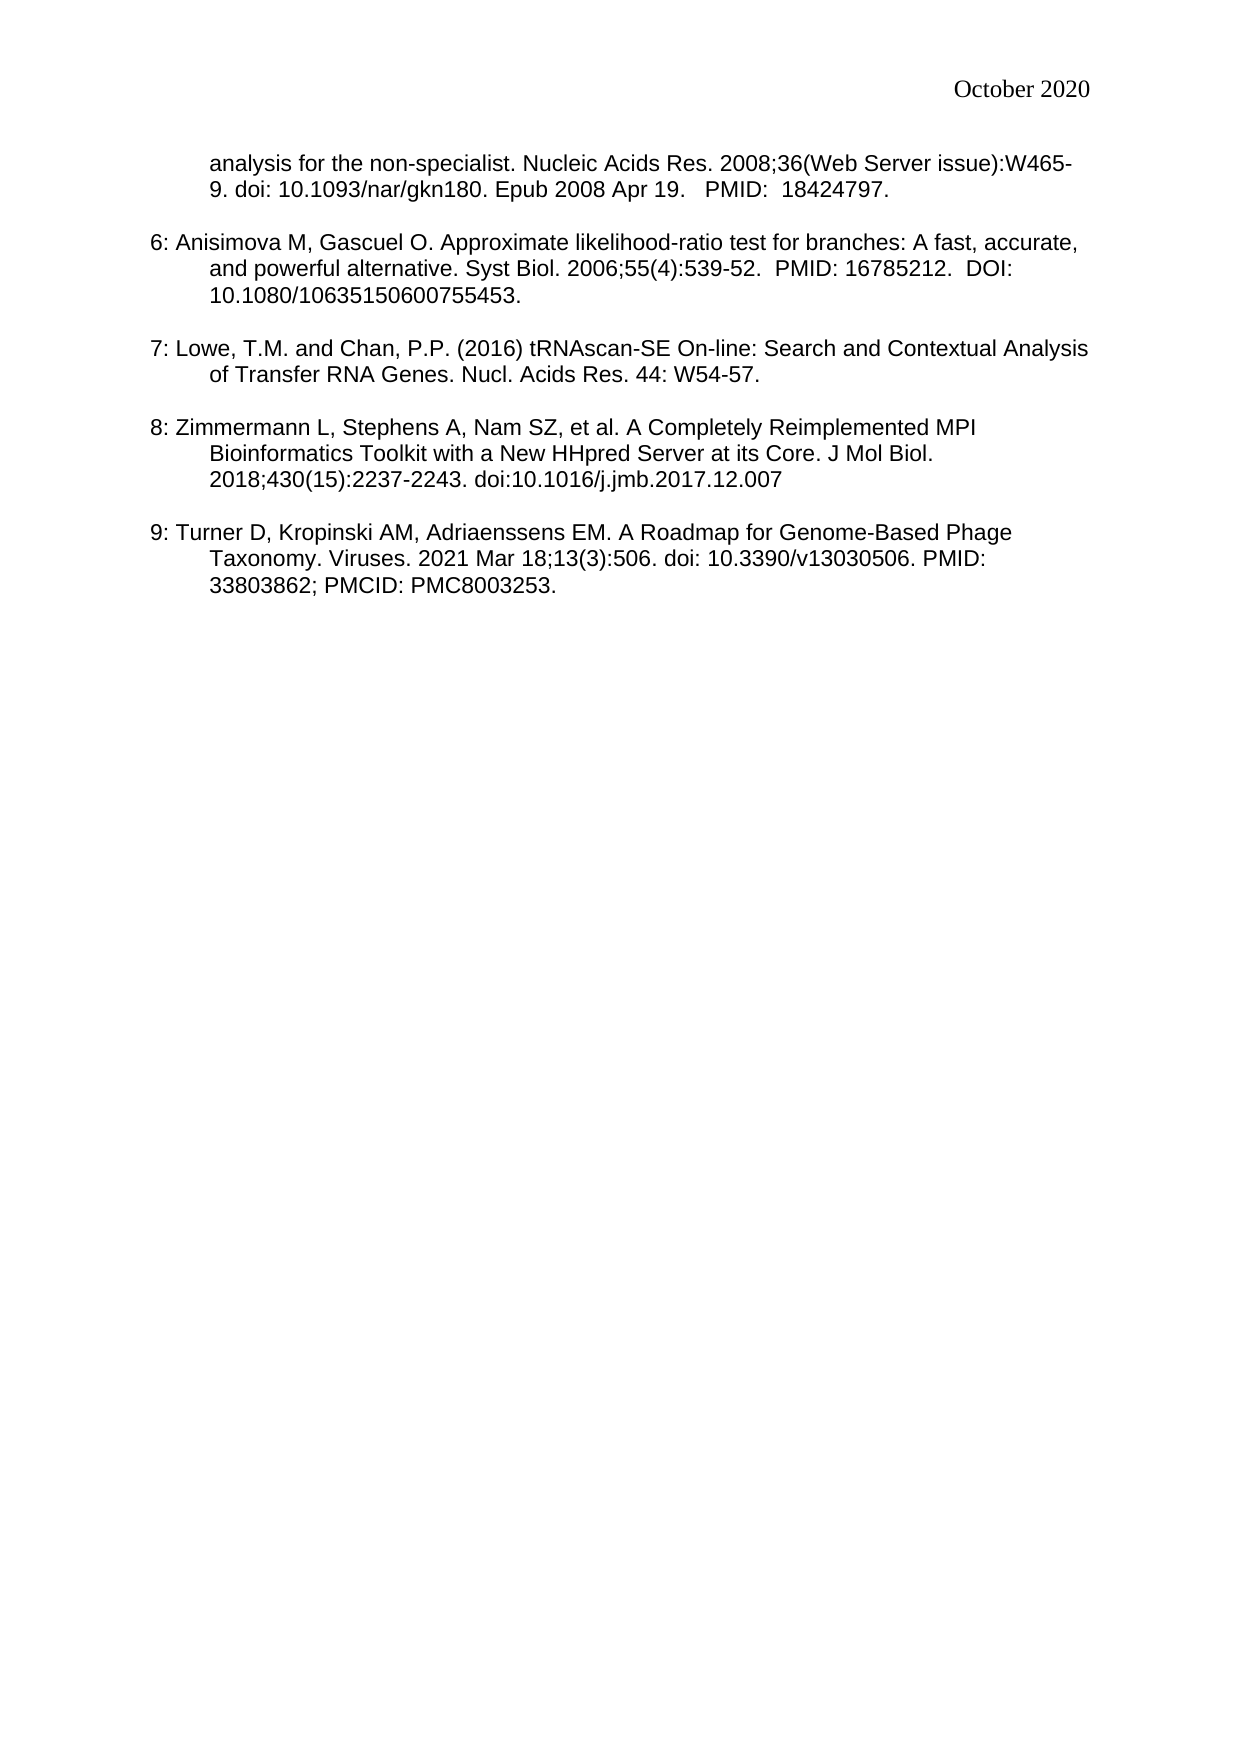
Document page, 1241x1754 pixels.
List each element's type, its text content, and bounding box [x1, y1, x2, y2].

text 9: Turner D, Kropinski AM, Adriaenssens EM. A Roadmap for Genome-Based Phage Taxonomy. Viruses. 2021 Mar 18;13(3):506. doi: 10.3390/v13030506. PMID: 33803862; PMCID: PMC8003253. [150, 519, 1090, 598]
text 8: Zimmermann L, Stephens A, Nam SZ, et al. A Completely Reimplemented MPI Bioinformatics Toolkit with a New HHpred Server at its Core. J Mol Biol. 2018;430(15):2237-2243. doi:10.1016/j.jmb.2017.12.007 [150, 413, 1090, 493]
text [150, 150, 1090, 203]
text 7: Lowe, T.M. and Chan, P.P. (2016) tRNAscan-SE On-line: Search and Contextual Analysis of Transfer RNA Genes. Nucl. Acids Res. 44: W54-57. [150, 334, 1090, 387]
text 6: Anisimova M, Gascuel O. Approximate likelihood-ratio test for branches: A fast, accurate, and powerful alternative. Syst Biol. 2006;55(4):539-52. PMID: 16785212. DOI: 10.1080/10635150600755453. [150, 229, 1090, 308]
